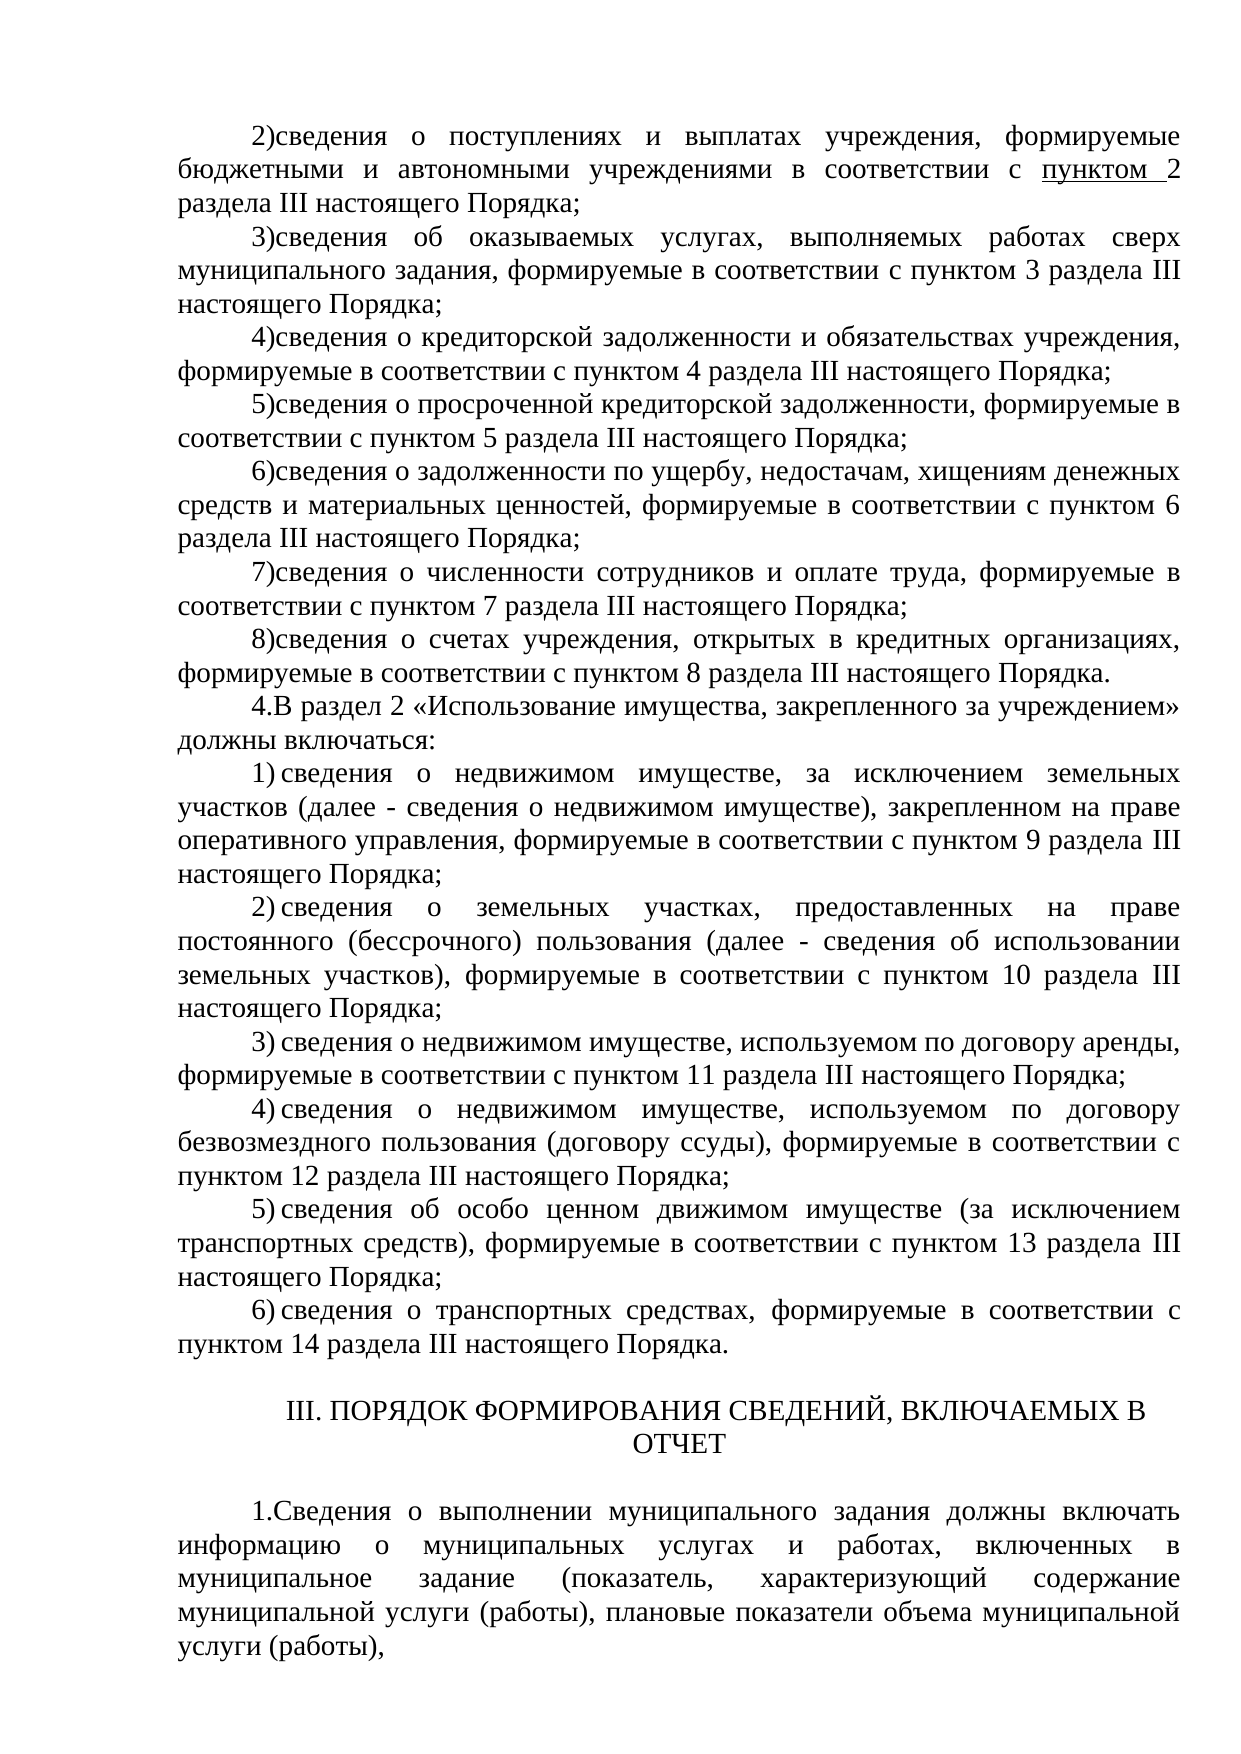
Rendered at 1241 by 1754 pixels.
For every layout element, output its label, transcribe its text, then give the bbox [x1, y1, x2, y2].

list сведения о транспортных средствах, формируемые в соответствии с пунктом 14 раздела III настоящего Порядка. [177, 1292, 1181, 1359]
list сведения о недвижимом имуществе, используемом по договору безвозмездного пользования (договору ссуды), формируемые в соответствии с пунктом 12 раздела III настоящего Порядка; [177, 1091, 1181, 1192]
text 4)сведения о кредиторской задолженности и обязательствах учреждения, формируемые в соответствии с пунктом 4 раздела III настоящего Порядка; [177, 319, 1181, 386]
list сведения о земельных участках, предоставленных на праве постоянного (бессрочного) пользования (далее - сведения об использовании земельных участков), формируемые в соответствии с пунктом 10 раздела III настоящего Порядка; [177, 889, 1181, 1024]
text 6)сведения о задолженности по ущербу, недостачам, хищениям денежных средств и материальных ценностей, формируемые в соответствии с пунктом 6 раздела III настоящего Порядка; [177, 453, 1181, 554]
text 4.В раздел 2 «Использование имущества, закрепленного за учреждением» должны включаться: [177, 688, 1181, 755]
text 5)сведения о просроченной кредиторской задолженности, формируемые в соответствии с пунктом 5 раздела III настоящего Порядка; [177, 386, 1181, 453]
list сведения об особо ценном движимом имуществе (за исключением транспортных средств), формируемые в соответствии с пунктом 13 раздела III настоящего Порядка; [177, 1192, 1181, 1292]
text 8)сведения о счетах учреждения, открытых в кредитных организациях, формируемые в соответствии с пунктом 8 раздела III настоящего Порядка. [177, 621, 1181, 688]
text III. ПОРЯДОК ФОРМИРОВАНИЯ СВЕДЕНИЙ, ВКЛЮЧАЕМЫХ В ОТЧЕТ [177, 1393, 1181, 1460]
text 7)сведения о численности сотрудников и оплате труда, формируемые в соответствии с пунктом 7 раздела III настоящего Порядка; [177, 554, 1181, 621]
list сведения о недвижимом имуществе, за исключением земельных участков (далее - сведения о недвижимом имуществе), закрепленном на праве оперативного управления, формируемые в соответствии с пунктом 9 раздела III настоящего Порядка; [177, 755, 1181, 889]
list сведения о недвижимом имуществе, используемом по договору аренды, формируемые в соответствии с пунктом 11 раздела III настоящего Порядка; [177, 1024, 1181, 1091]
text 3)сведения об оказываемых услугах, выполняемых работах сверх муниципального задания, формируемые в соответствии с пунктом 3 раздела III настоящего Порядка; [177, 219, 1181, 319]
text 2)сведения о поступлениях и выплатах учреждения, формируемые бюджетными и автономными учреждениями в соответствии с пунктом 2 раздела III настоящего Порядка; [177, 118, 1181, 219]
text 1.Сведения о выполнении муниципального задания должны включать информацию о муниципальных услугах и работах, включенных в муниципальное задание (показатель, характеризующий содержание муниципальной услуги (работы), плановые показатели объема муниципальной услуги (работы), [177, 1493, 1181, 1661]
